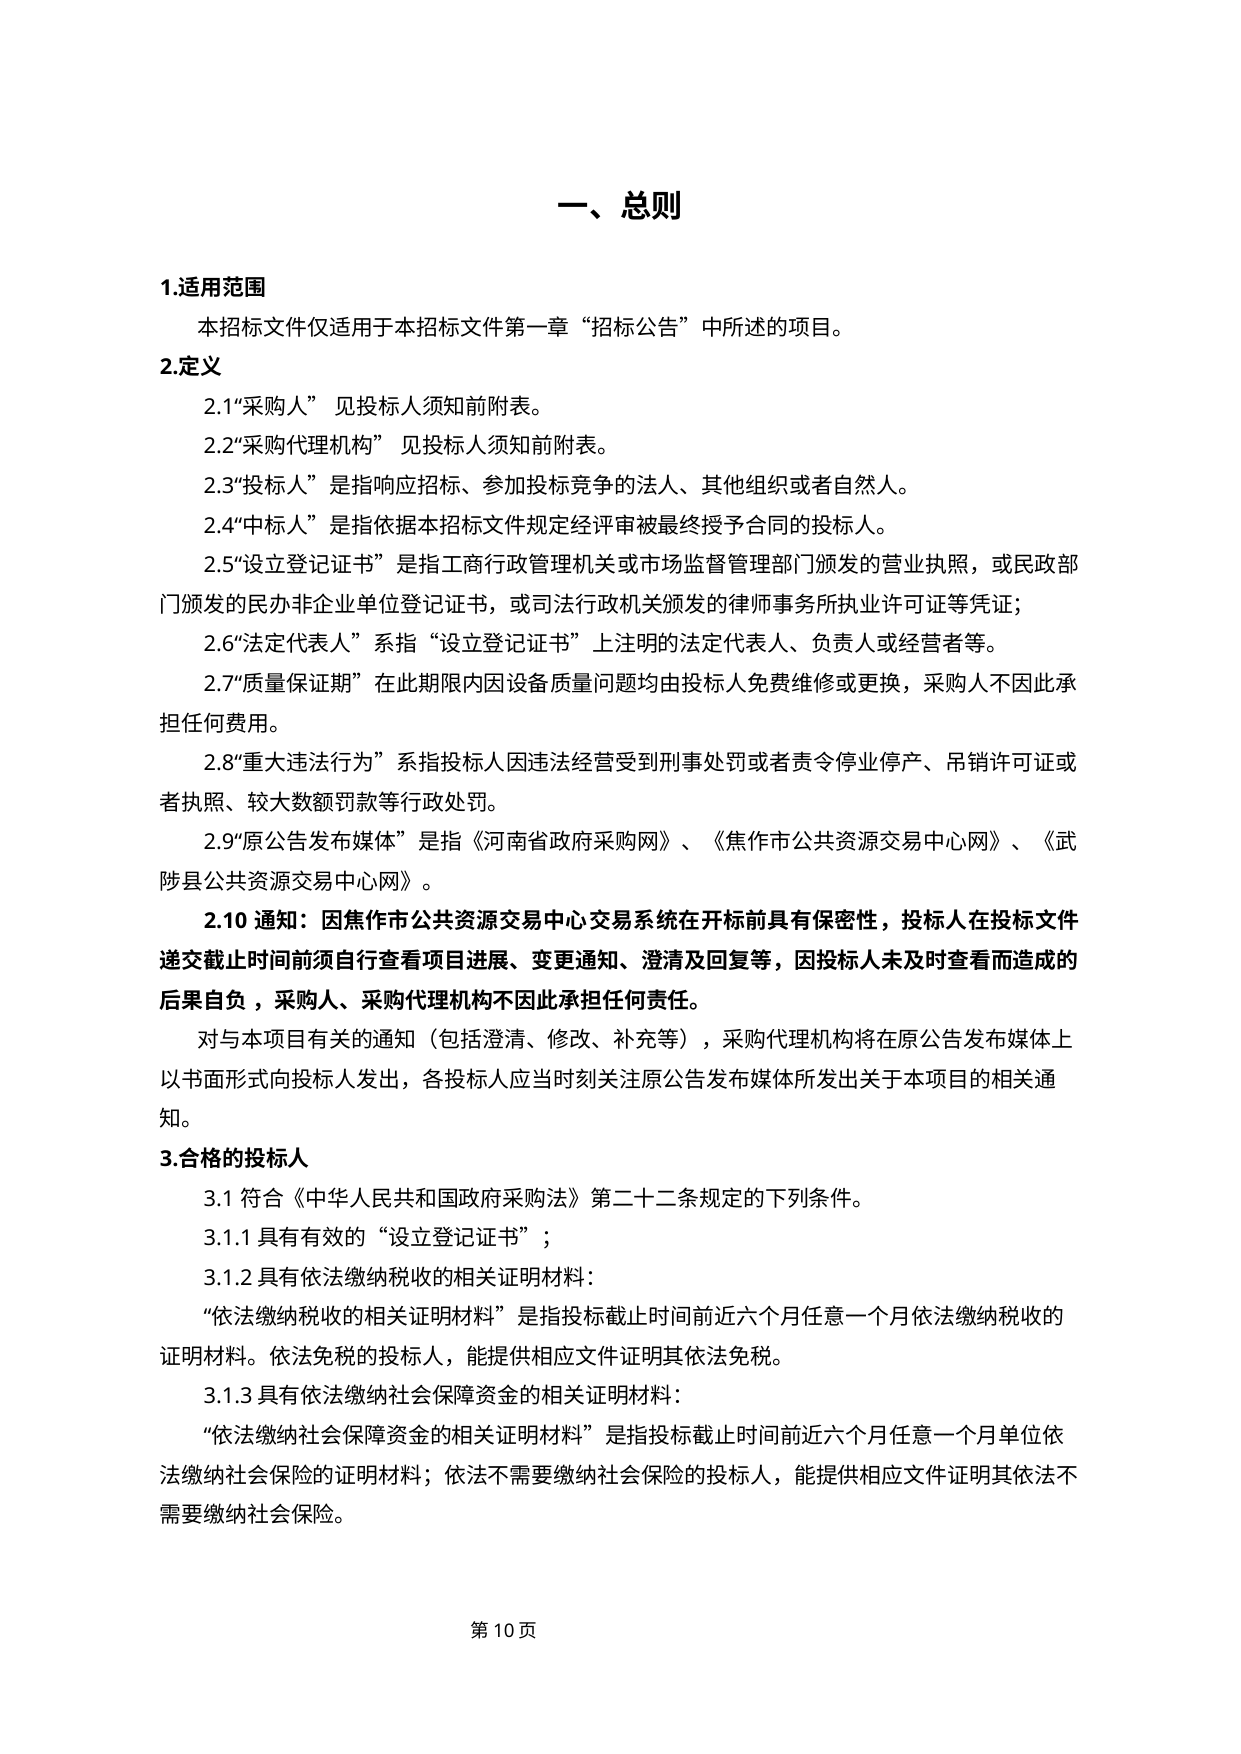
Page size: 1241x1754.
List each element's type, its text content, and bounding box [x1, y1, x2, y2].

text “依法缴纳社会保障资金的相关证明材料”是指投标截止时间前近六个月任意一个月单位依法缴纳社会保险的证明材料；依法不需要缴纳社会保险的投标人，能提供相应文件证明其依法不需要缴纳社会保险。 [159, 1414, 1081, 1533]
list “采购代理机构” 见投标人须知前附表。 [159, 424, 1081, 464]
list “设立登记证书”是指工商行政管理机关或市场监督管理部门颁发的营业执照，或民政部门颁发的民办非企业单位登记证书，或司法行政机关颁发的律师事务所执业许可证等凭证； [159, 543, 1081, 622]
list 合格的投标人 [159, 1137, 1081, 1177]
list “原公告发布媒体”是指《河南省政府采购网》、《焦作市公共资源交易中心网》、《武陟县公共资源交易中心网》。 [159, 820, 1081, 899]
list “投标人”是指响应招标、参加投标竞争的法人、其他组织或者自然人。 [159, 464, 1081, 504]
list “重大违法行为”系指投标人因违法经营受到刑事处罚或者责令停业停产、吊销许可证或者执照、较大数额罚款等行政处罚。 [159, 741, 1081, 820]
list 通知：因焦作市公共资源交易中心交易系统在开标前具有保密性，投标人在投标文件递交截止时间前须自行查看项目进展、变更通知、澄清及回复等，因投标人未及时查看而造成的后果自负 ，采购人、采购代理机构不因此承担任何责任。 [159, 899, 1081, 1018]
text “依法缴纳税收的相关证明材料”是指投标截止时间前近六个月任意一个月依法缴纳税收的证明材料。依法免税的投标人，能提供相应文件证明其依法免税。 [159, 1295, 1081, 1374]
list “质量保证期”在此期限内因设备质量问题均由投标人免费维修或更换，采购人不因此承担任何费用。 [159, 662, 1081, 741]
list “采购人” 见投标人须知前附表。 [159, 385, 1081, 424]
list “法定代表人”系指“设立登记证书”上注明的法定代表人、负责人或经营者等。 [159, 622, 1081, 662]
text 对与本项目有关的通知（包括澄清、修改、补充等），采购代理机构将在原公告发布媒体上以书面形式向投标人发出，各投标人应当时刻关注原公告发布媒体所发出关于本项目的相关通知。 [159, 1018, 1081, 1137]
list “中标人”是指依据本招标文件规定经评审被最终授予合同的投标人。 [159, 504, 1081, 543]
list 定义 [159, 345, 1081, 385]
text 3.1.1具有有效的“设立登记证书”； [159, 1216, 1081, 1256]
text 3.1.3具有依法缴纳社会保障资金的相关证明材料： [159, 1374, 1081, 1414]
text 3.1.2具有依法缴纳税收的相关证明材料： [159, 1256, 1081, 1295]
subtitle 总则 [159, 164, 1081, 244]
text 本招标文件仅适用于本招标文件第一章“招标公告”中所述的项目。 [159, 306, 1081, 345]
list 符合《中华人民共和国政府采购法》第二十二条规定的下列条件。 [159, 1177, 1081, 1216]
list 适用范围 [159, 266, 1081, 306]
